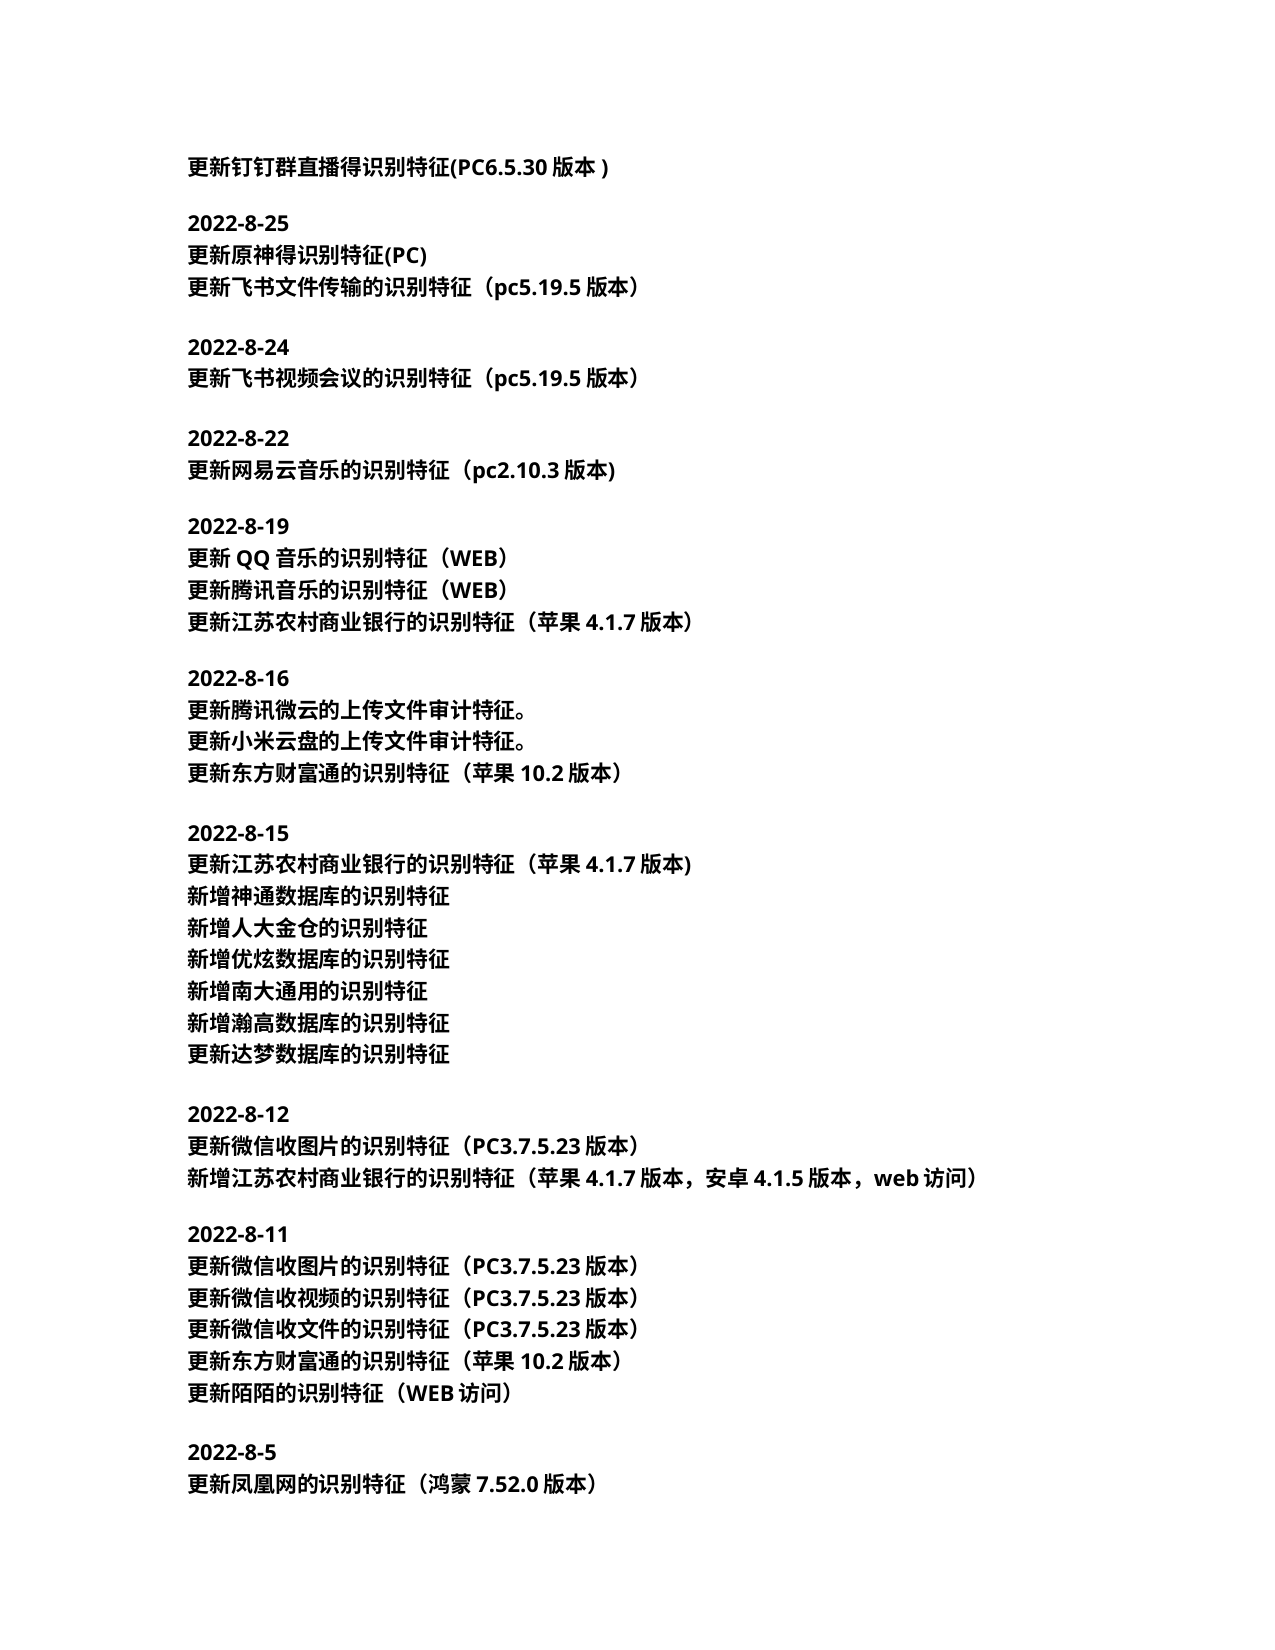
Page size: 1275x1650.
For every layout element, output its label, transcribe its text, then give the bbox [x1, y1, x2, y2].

text 更新达梦数据库的识别特征 [187, 1037, 1087, 1069]
text 更新腾讯微云的上传文件审计特征。 [187, 693, 1087, 724]
text 2022-8-12 [187, 1099, 1087, 1129]
text 2022-8-24 [187, 332, 1087, 361]
text 2022-8-25 [187, 208, 1087, 238]
text 更新江苏农村商业银行的识别特征（苹果4.1.7版本) [187, 847, 1087, 879]
text 2022-8-19 [187, 511, 1087, 541]
text 新增瀚高数据库的识别特征 [187, 1006, 1087, 1037]
text 2022-8-5 [187, 1437, 1087, 1467]
text 更新飞书文件传输的识别特征（pc5.19.5版本） [187, 270, 1087, 302]
text 新增优炫数据库的识别特征 [187, 942, 1087, 974]
text 更新凤凰网的识别特征（鸿蒙7.52.0版本） [187, 1467, 1087, 1499]
text 更新东方财富通的识别特征（苹果10.2版本） [187, 756, 1087, 788]
text 更新飞书视频会议的识别特征（pc5.19.5版本） [187, 361, 1087, 393]
text 新增南大通用的识别特征 [187, 974, 1087, 1006]
text 2022-8-15 [187, 818, 1087, 847]
text 新增江苏农村商业银行的识别特征（苹果4.1.7版本，安卓4.1.5版本，web访问） [187, 1161, 1087, 1192]
text 更新腾讯音乐的识别特征（WEB） [187, 573, 1087, 604]
text 新增神通数据库的识别特征 [187, 879, 1087, 911]
text 更新东方财富通的识别特征（苹果10.2版本） [187, 1344, 1087, 1376]
text 更新微信收视频的识别特征（PC3.7.5.23版本） [187, 1281, 1087, 1312]
text 更新原神得识别特征(PC) [187, 238, 1087, 270]
text 更新微信收图片的识别特征（PC3.7.5.23版本） [187, 1249, 1087, 1281]
text 更新钉钉群直播得识别特征(PC6.5.30版本 ) [187, 150, 1087, 182]
text 更新江苏农村商业银行的识别特征（苹果4.1.7版本） [187, 604, 1087, 636]
text 更新微信收文件的识别特征（PC3.7.5.23版本） [187, 1312, 1087, 1344]
text 更新陌陌的识别特征（WEB访问） [187, 1376, 1087, 1408]
text 更新微信收图片的识别特征（PC3.7.5.23版本） [187, 1129, 1087, 1161]
text 更新网易云音乐的识别特征（pc2.10.3版本) [187, 453, 1087, 484]
text 更新QQ音乐的识别特征（WEB） [187, 541, 1087, 573]
text 2022-8-16 [187, 663, 1087, 693]
text 2022-8-11 [187, 1219, 1087, 1249]
text 2022-8-22 [187, 423, 1087, 453]
text 新增人大金仓的识别特征 [187, 911, 1087, 942]
text 更新小米云盘的上传文件审计特征。 [187, 724, 1087, 756]
